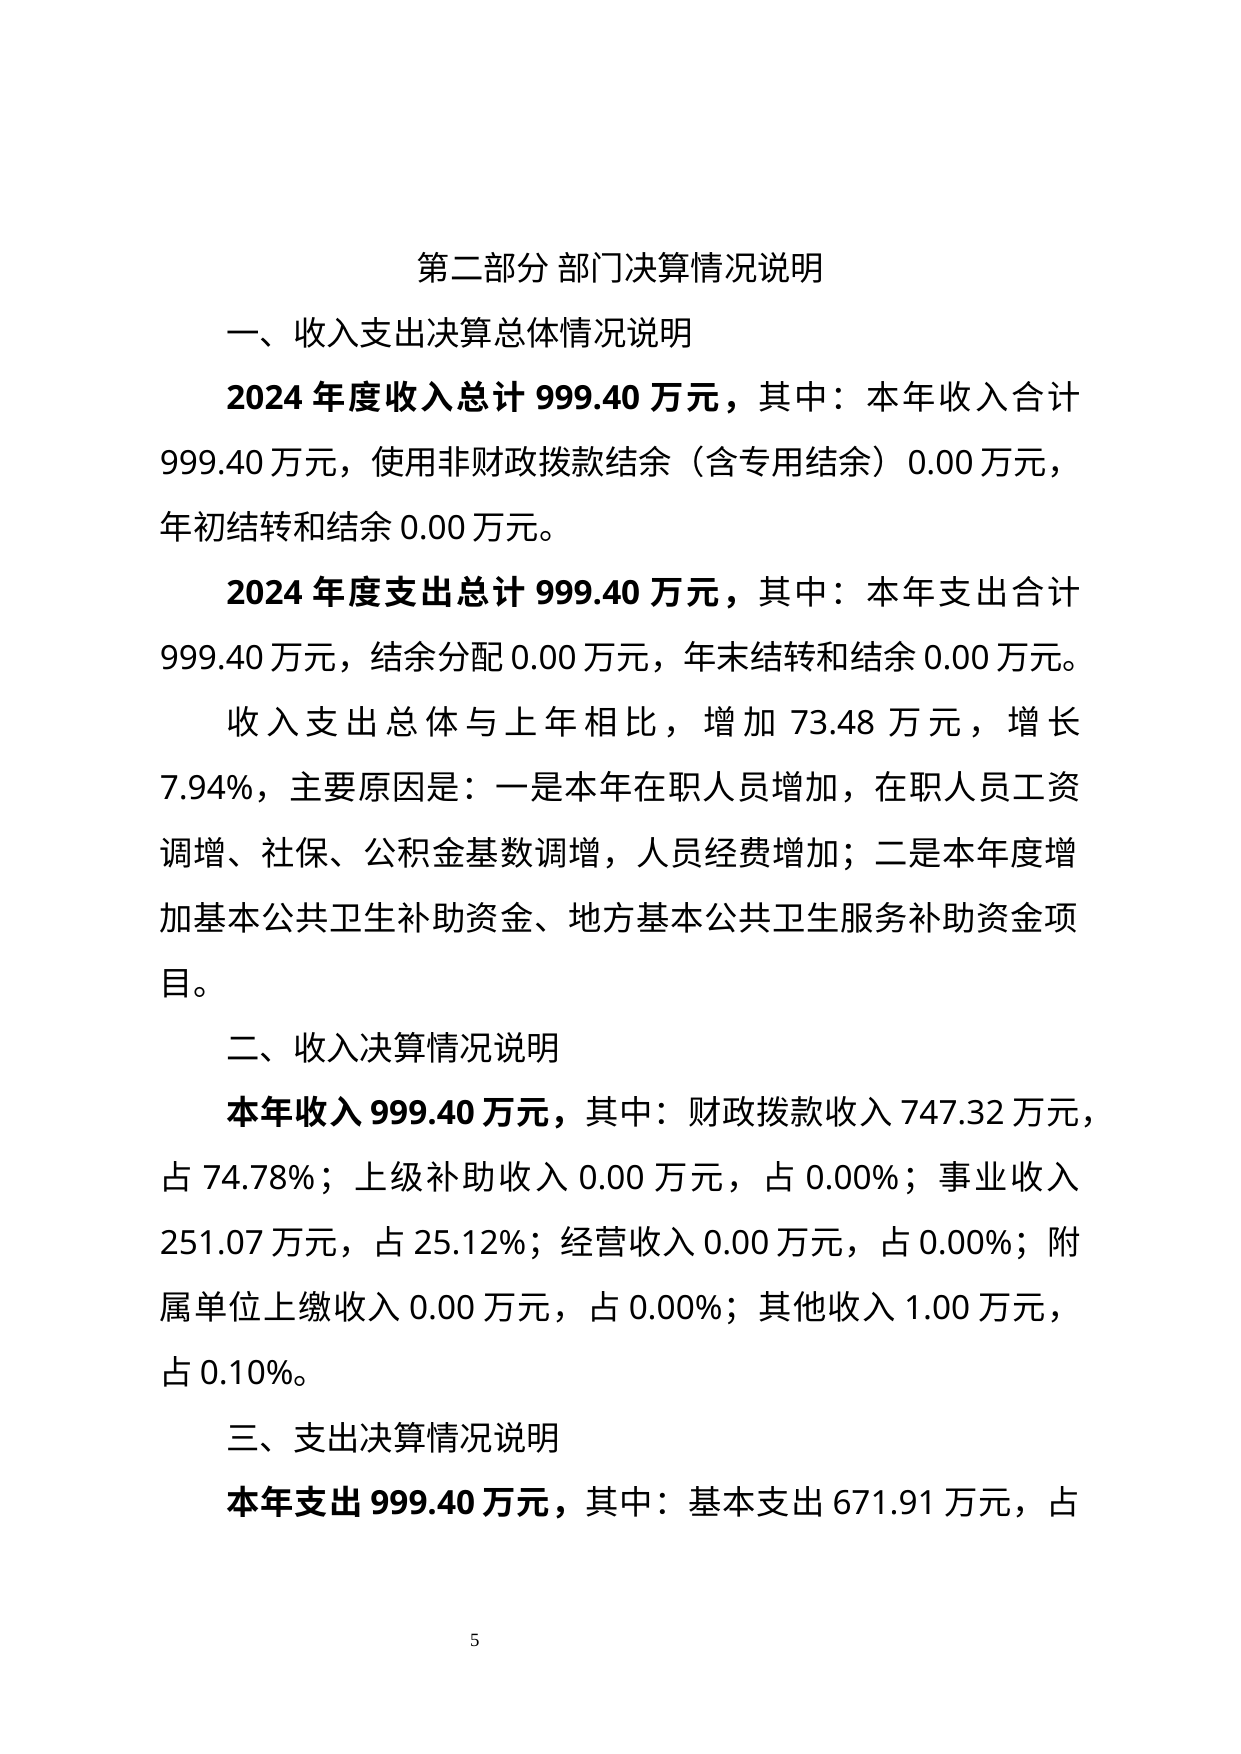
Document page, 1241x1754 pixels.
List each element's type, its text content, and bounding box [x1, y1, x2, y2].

text 三、支出决算情况说明 [159, 1403, 1081, 1468]
text 二、收入决算情况说明 [159, 1013, 1081, 1078]
text 一、收入支出决算总体情况说明 [159, 298, 1081, 363]
text 本年收入999.40万元，其中：财政拨款收入747.32万元，占74.78%；上级补助收入0.00万元，占0.00%；事业收入251.07万元，占25.12%；经营收入0.00万元，占0.00%；附属单位上缴收入0.00万元，占0.00%；其他收入1.00万元，占0.10%。 [159, 1078, 1081, 1403]
text 2024年度支出总计999.40万元，其中：本年支出合计999.40万元，结余分配0.00万元，年末结转和结余0.00万元。 [159, 558, 1081, 688]
text 第二部分 部门决算情况说明 [159, 233, 1081, 298]
text 2024年度收入总计999.40万元，其中：本年收入合计999.40万元，使用非财政拨款结余（含专用结余）0.00万元，年初结转和结余0.00万元。 [159, 363, 1081, 558]
text 收入支出总体与上年相比，增加73.48万元，增长7.94%，主要原因是：一是本年在职人员增加，在职人员工资调增、社保、公积金基数调增，人员经费增加；二是本年度增加基本公共卫生补助资金、地方基本公共卫生服务补助资金项目。 [159, 688, 1081, 1013]
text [159, 1468, 1081, 1533]
